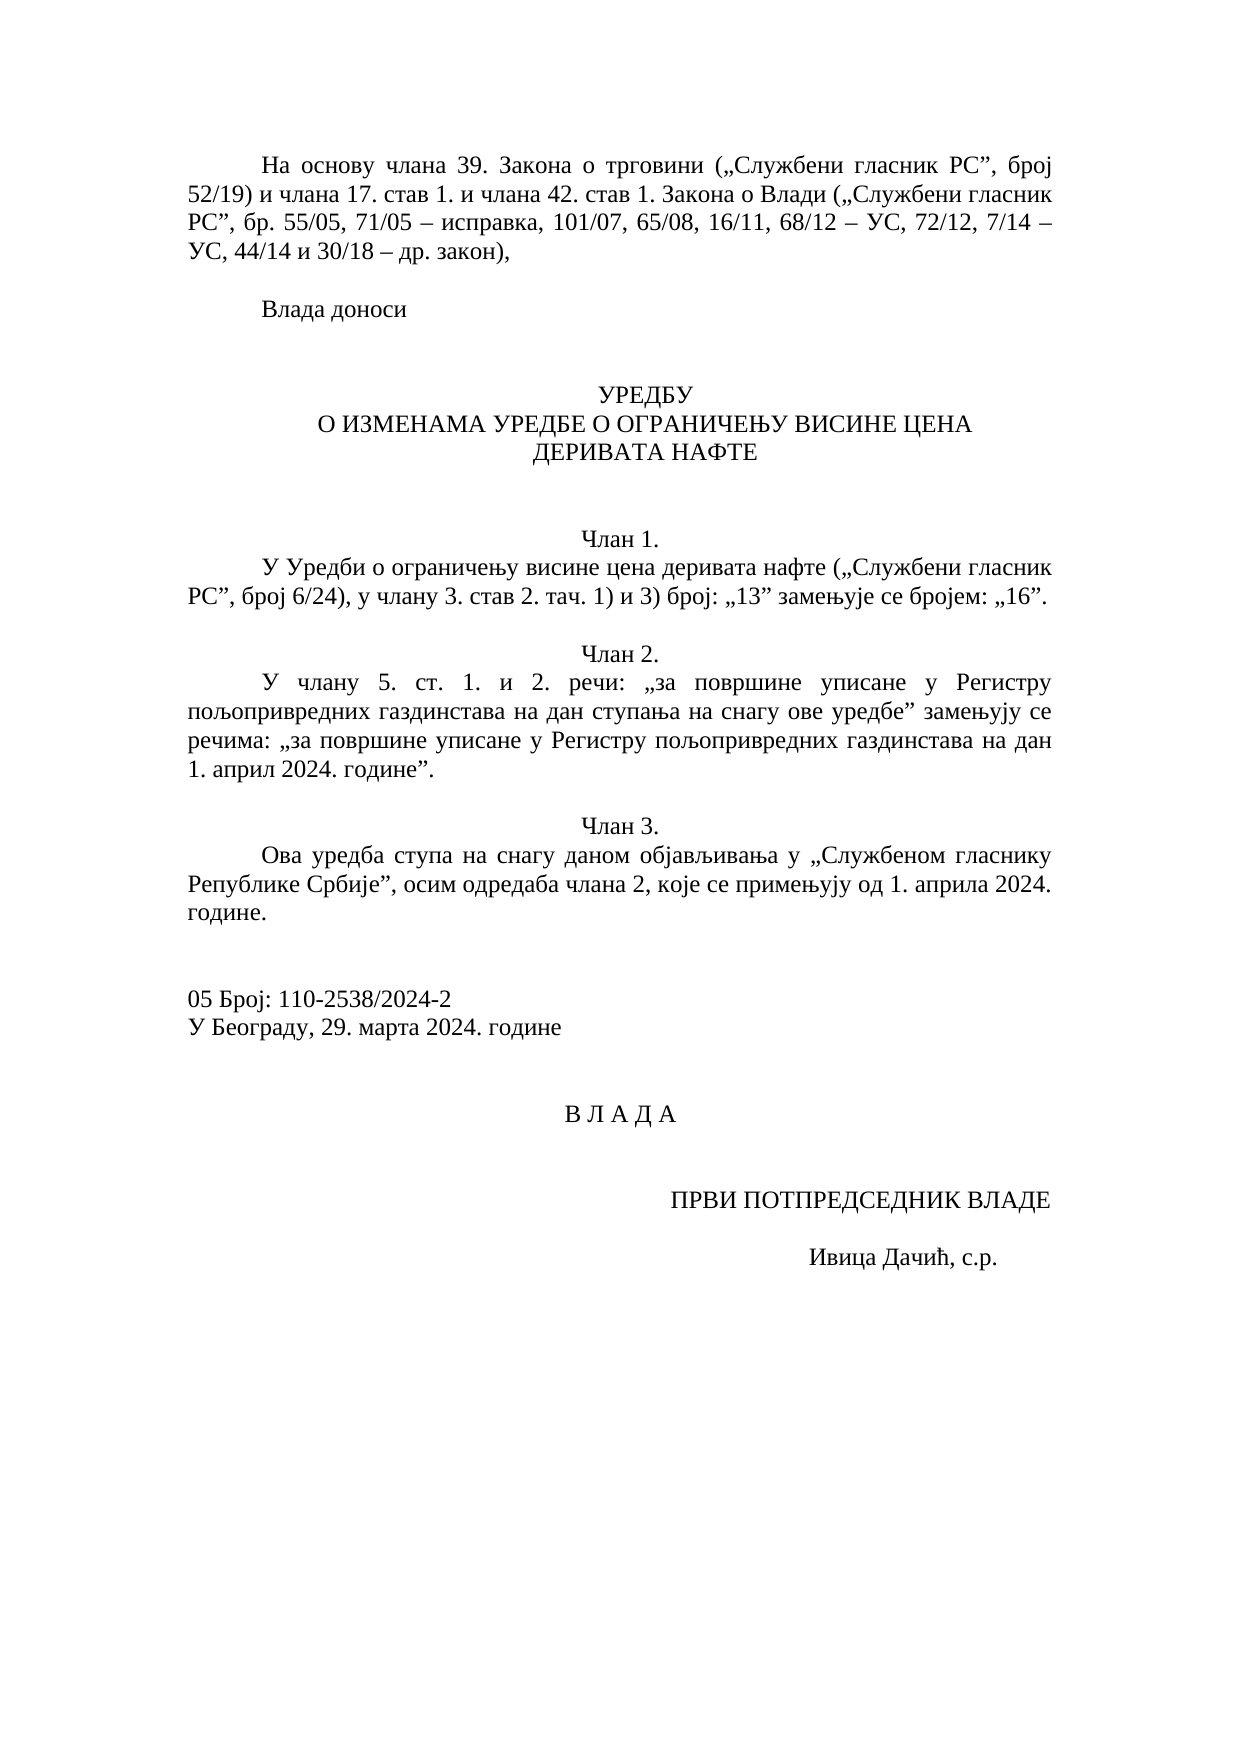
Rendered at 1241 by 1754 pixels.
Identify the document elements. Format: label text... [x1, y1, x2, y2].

text Члан 2. [187, 639, 1053, 667]
text Члан 1. [187, 524, 1053, 552]
text О ИЗМЕНАМА УРЕДБЕ О ОГРАНИЧЕЊУ ВИСИНЕ ЦЕНА [187, 409, 1053, 437]
text На основу члана 39. Закона о трговини („Службени гласник РС”, број 52/19) и члана 17. став 1. и члана 42. став 1. Закона о Влади („Службени гласник РС”, бр. 55/05, 71/05 – исправка, 101/07, 65/08, 16/11, 68/12 – УС, 72/12, 7/14 – УС, 44/14 и 30/18 – др. закон), [187, 150, 1053, 265]
text Влада доноси [187, 294, 1053, 322]
text Ивица Дачић, с.р. [777, 1242, 1053, 1271]
text У Београду, 29. марта 2024. године [187, 1012, 1053, 1041]
text У члану 5. ст. 1. и 2. речи: „за површине уписане у Регистру пољопривредних газдинстава на дан ступања на снагу ове уредбе” замењују се речима: „за површине уписане у Регистру пољопривредних газдинстава на дан 1. април 2024. године”. [187, 667, 1053, 782]
text ПРВИ ПОТПРЕДСЕДНИК ВЛАДЕ [187, 1185, 1053, 1214]
text 05 Број: 110-2538/2024-2 [187, 984, 1053, 1012]
text В Л А Д А [187, 1099, 1053, 1127]
text Члан 3. [187, 811, 1053, 840]
text Ова уредба ступа на снагу даном објављивања у „Службеном гласнику Републике Србије”, осим одредаба члана 2, које се примењују од 1. априла 2024. године. [187, 840, 1053, 926]
text УРЕДБУ [187, 380, 1053, 409]
text ДЕРИВАТА НАФТЕ [187, 437, 1053, 466]
text У Уредби о ограничењу висине цена деривата нафте („Службени гласник РС”, број 6/24), у члану 3. став 2. тач. 1) и 3) број: „13ˮ замењује се бројем: „16ˮ. [187, 552, 1053, 610]
